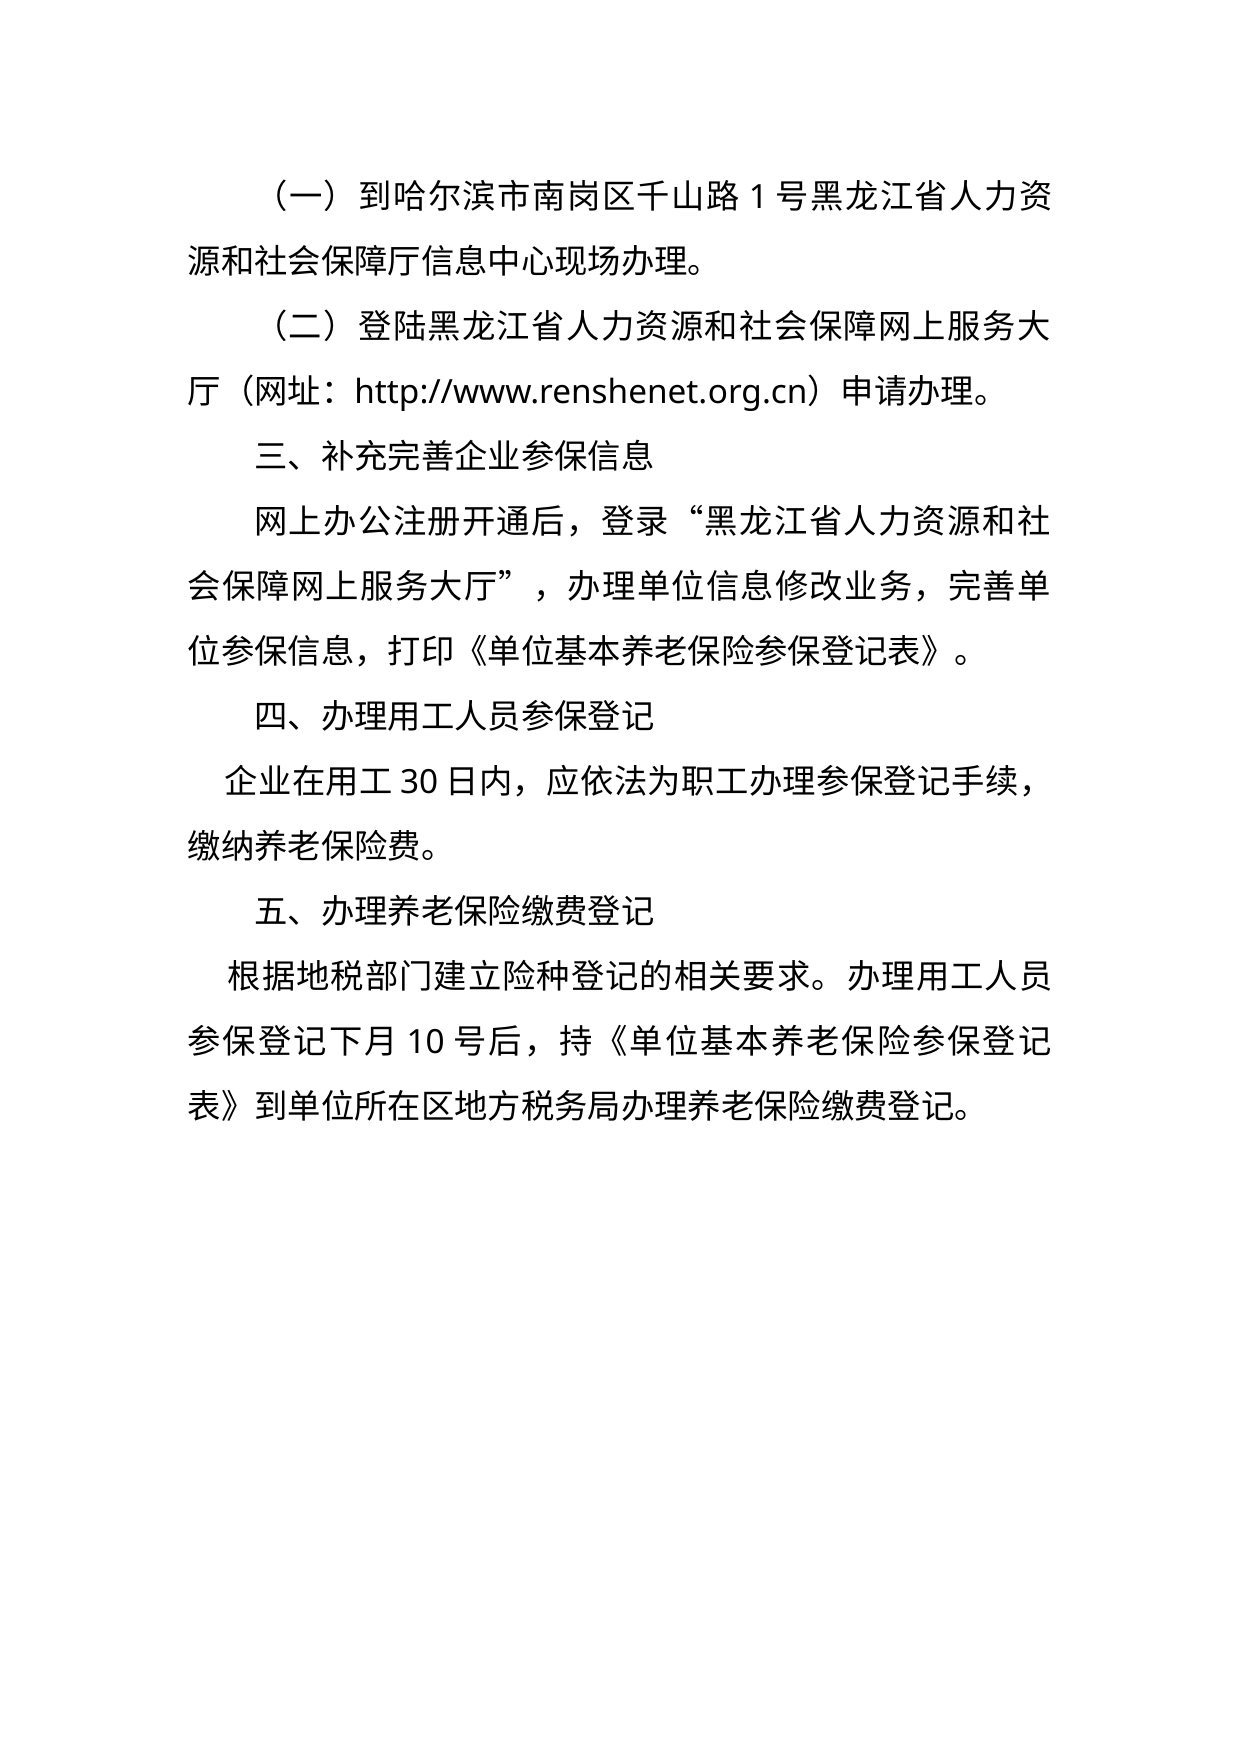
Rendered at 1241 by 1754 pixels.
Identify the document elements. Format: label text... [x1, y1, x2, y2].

text 三、补充完善企业参保信息 [187, 422, 1053, 487]
text 五、办理养老保险缴费登记 [187, 877, 1053, 942]
text 根据地税部门建立险种登记的相关要求。办理用工人员参保登记下月10号后，持《单位基本养老保险参保登记表》到单位所在区地方税务局办理养老保险缴费登记。 [187, 942, 1053, 1137]
text 四、办理用工人员参保登记 [187, 682, 1053, 747]
text 网上办公注册开通后，登录“黑龙江省人力资源和社会保障网上服务大厅”，办理单位信息修改业务，完善单位参保信息，打印《单位基本养老保险参保登记表》。 [187, 487, 1053, 682]
text （一）到哈尔滨市南岗区千山路1号黑龙江省人力资源和社会保障厅信息中心现场办理。 [187, 162, 1053, 292]
text 企业在用工30日内，应依法为职工办理参保登记手续，缴纳养老保险费。 [187, 747, 1053, 877]
text （二）登陆黑龙江省人力资源和社会保障网上服务大厅（网址：http://www.renshenet.org.cn）申请办理。 [187, 292, 1053, 422]
